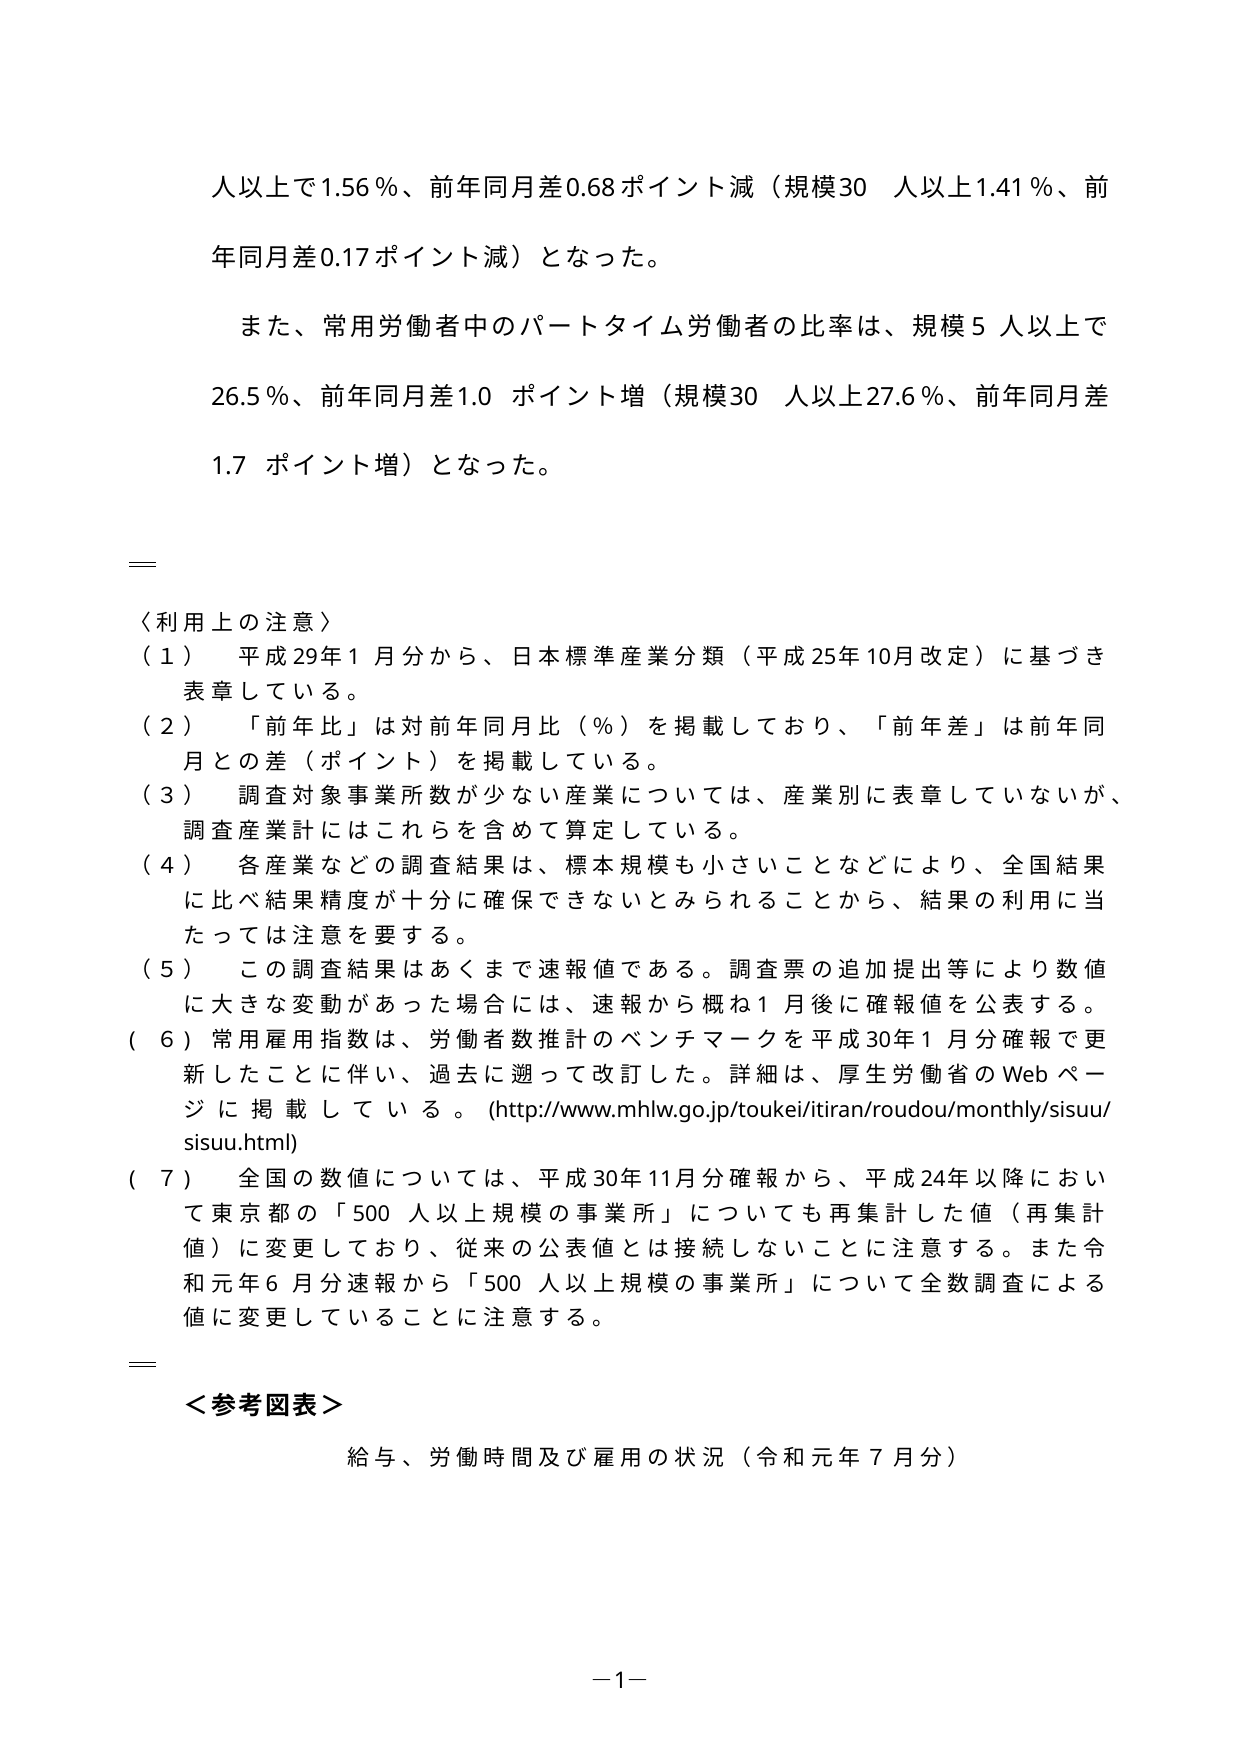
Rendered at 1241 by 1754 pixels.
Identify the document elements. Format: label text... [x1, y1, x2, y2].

text （１） 平成29年1月分から、日本標準産業分類（平成25年10月改定）に基づき表章している。 [129, 638, 1111, 707]
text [184, 151, 1111, 290]
text (７) 全国の数値については、平成30年11月分確報から、平成24年以降において東京都の「500人以上規模の事業所」についても再集計した値（再集計値）に変更しており、従来の公表値とは接続しないことに注意する。また令和元年6月分速報から「500人以上規模の事業所」について全数調査による値に変更していることに注意する。 [129, 1160, 1111, 1334]
text （４） 各産業などの調査結果は、標本規模も小さいことなどにより、全国結果に比べ結果精度が十分に確保できないとみられることから、結果の利用に当たっては注意を要する。 [129, 847, 1111, 951]
text (６) 常用雇用指数は、労働者数推計のベンチマークを平成30年1月分確報で更新したことに伴い、過去に遡って改訂した。詳細は、厚生労働省のWebページに掲載している。(http://www.mhlw.go.jp/toukei/itiran/roudou/monthly/sisuu/sisuu.html) [129, 1021, 1111, 1160]
text （２） 「前年比」は対前年同月比（％）を掲載しており、「前年差」は前年同月との差（ポイント）を掲載している。 [129, 707, 1111, 777]
text また、常用労働者中のパートタイム労働者の比率は、規模5人以上で26.5％、前年同月差1.0ポイント増（規模30人以上27.6％、前年同月差1.7ポイント増）となった。 [184, 290, 1111, 499]
text ＜参考図表＞ [129, 1368, 1111, 1438]
text 給与、労働時間及び雇用の状況（令和元年７月分） [129, 1438, 1111, 1473]
text 〈利用上の注意〉 [129, 603, 1111, 638]
text （３） 調査対象事業所数が少ない産業については、産業別に表章していないが、調査産業計にはこれらを含めて算定している。 [129, 777, 1111, 847]
text （５） この調査結果はあくまで速報値である。調査票の追加提出等により数値に大きな変動があった場合には、速報から概ね1月後に確報値を公表する。 [129, 951, 1111, 1021]
